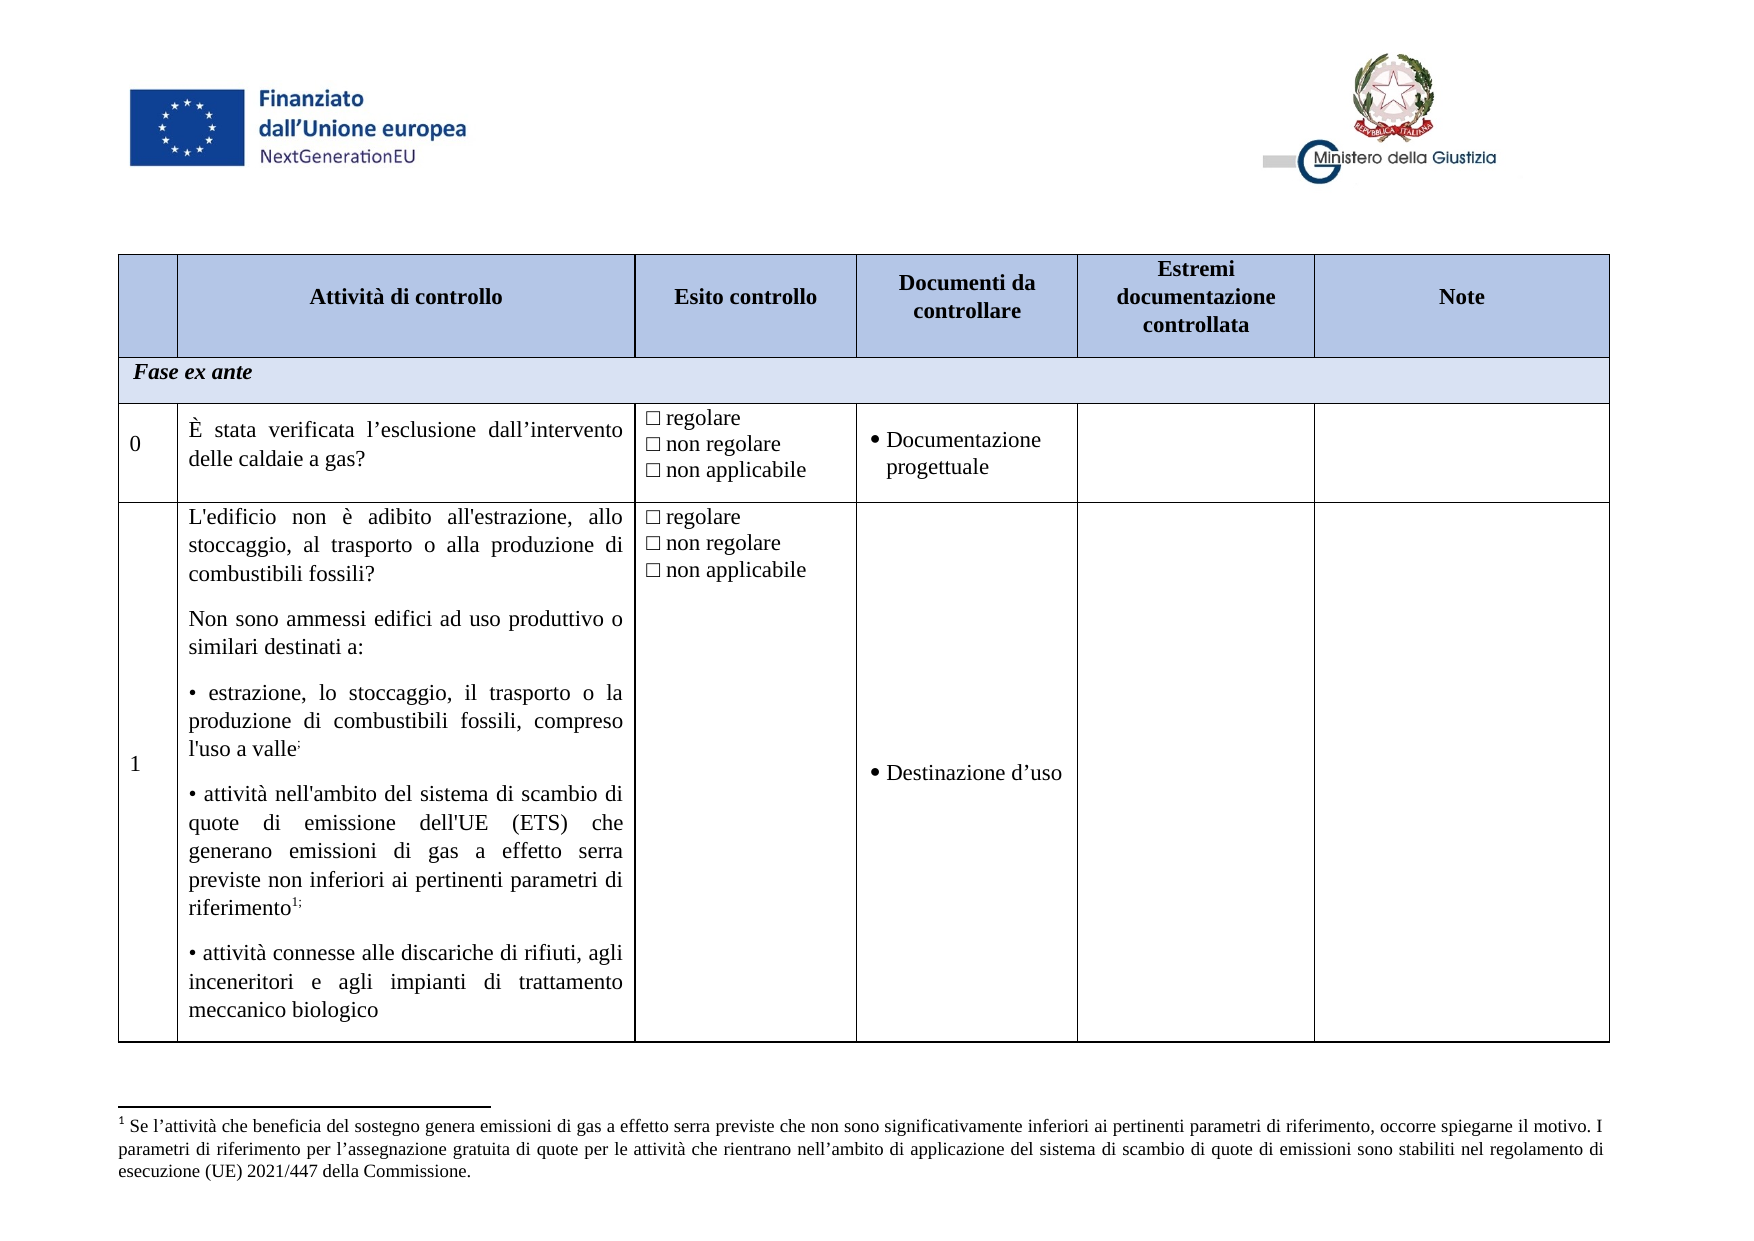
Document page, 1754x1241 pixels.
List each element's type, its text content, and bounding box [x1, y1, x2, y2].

table_header Estremi documentazione controllata [1078, 255, 1314, 357]
table_header Esito controllo [636, 255, 856, 357]
table_header Documenti da controllare [857, 255, 1077, 357]
table_cell È stata verificata l’esclusione dall’intervento delle caldaie a gas? [178, 404, 634, 502]
table_cell 0 [119, 404, 177, 502]
table_header Note [1315, 255, 1609, 357]
table_cell L'edificio non è adibito all'estrazione, allo stoccaggio, al trasporto o alla produzione di combustibili fossili? Non sono ammessi edifici ad uso produttivo o similari destinati a: • estrazione, lo stoccaggio, il trasporto o la produzione di combustibili fossili, compreso l'uso a valle; • attività nell'ambito del sistema di scambio di quote di emissione dell'UE (ETS) che generano emissioni di gas a effetto serra previste non inferiori ai pertinenti parametri di riferimento; • attività connesse alle discariche di rifiuti, agli inceneritori e agli impianti di trattamento meccanico biologico [178, 503, 634, 1041]
picture [1200, 41, 1605, 227]
table_cell Documentazione progettuale [857, 404, 1077, 502]
table_header [119, 255, 177, 357]
table_cell □ regolare □ non regolare □ non applicabile [636, 404, 856, 502]
table_cell 1 [119, 503, 177, 1041]
table_cell [1315, 503, 1609, 1041]
table_cell Destinazione d’uso [857, 503, 1077, 1041]
table_cell [1315, 404, 1609, 502]
table_header Attività di controllo [178, 255, 634, 357]
table_cell [1078, 503, 1314, 1041]
table_cell [1078, 404, 1314, 502]
table_cell □ regolare □ non regolare □ non applicabile [636, 503, 856, 1041]
picture [118, 80, 485, 176]
table_cell Fase ex ante [119, 358, 1609, 403]
